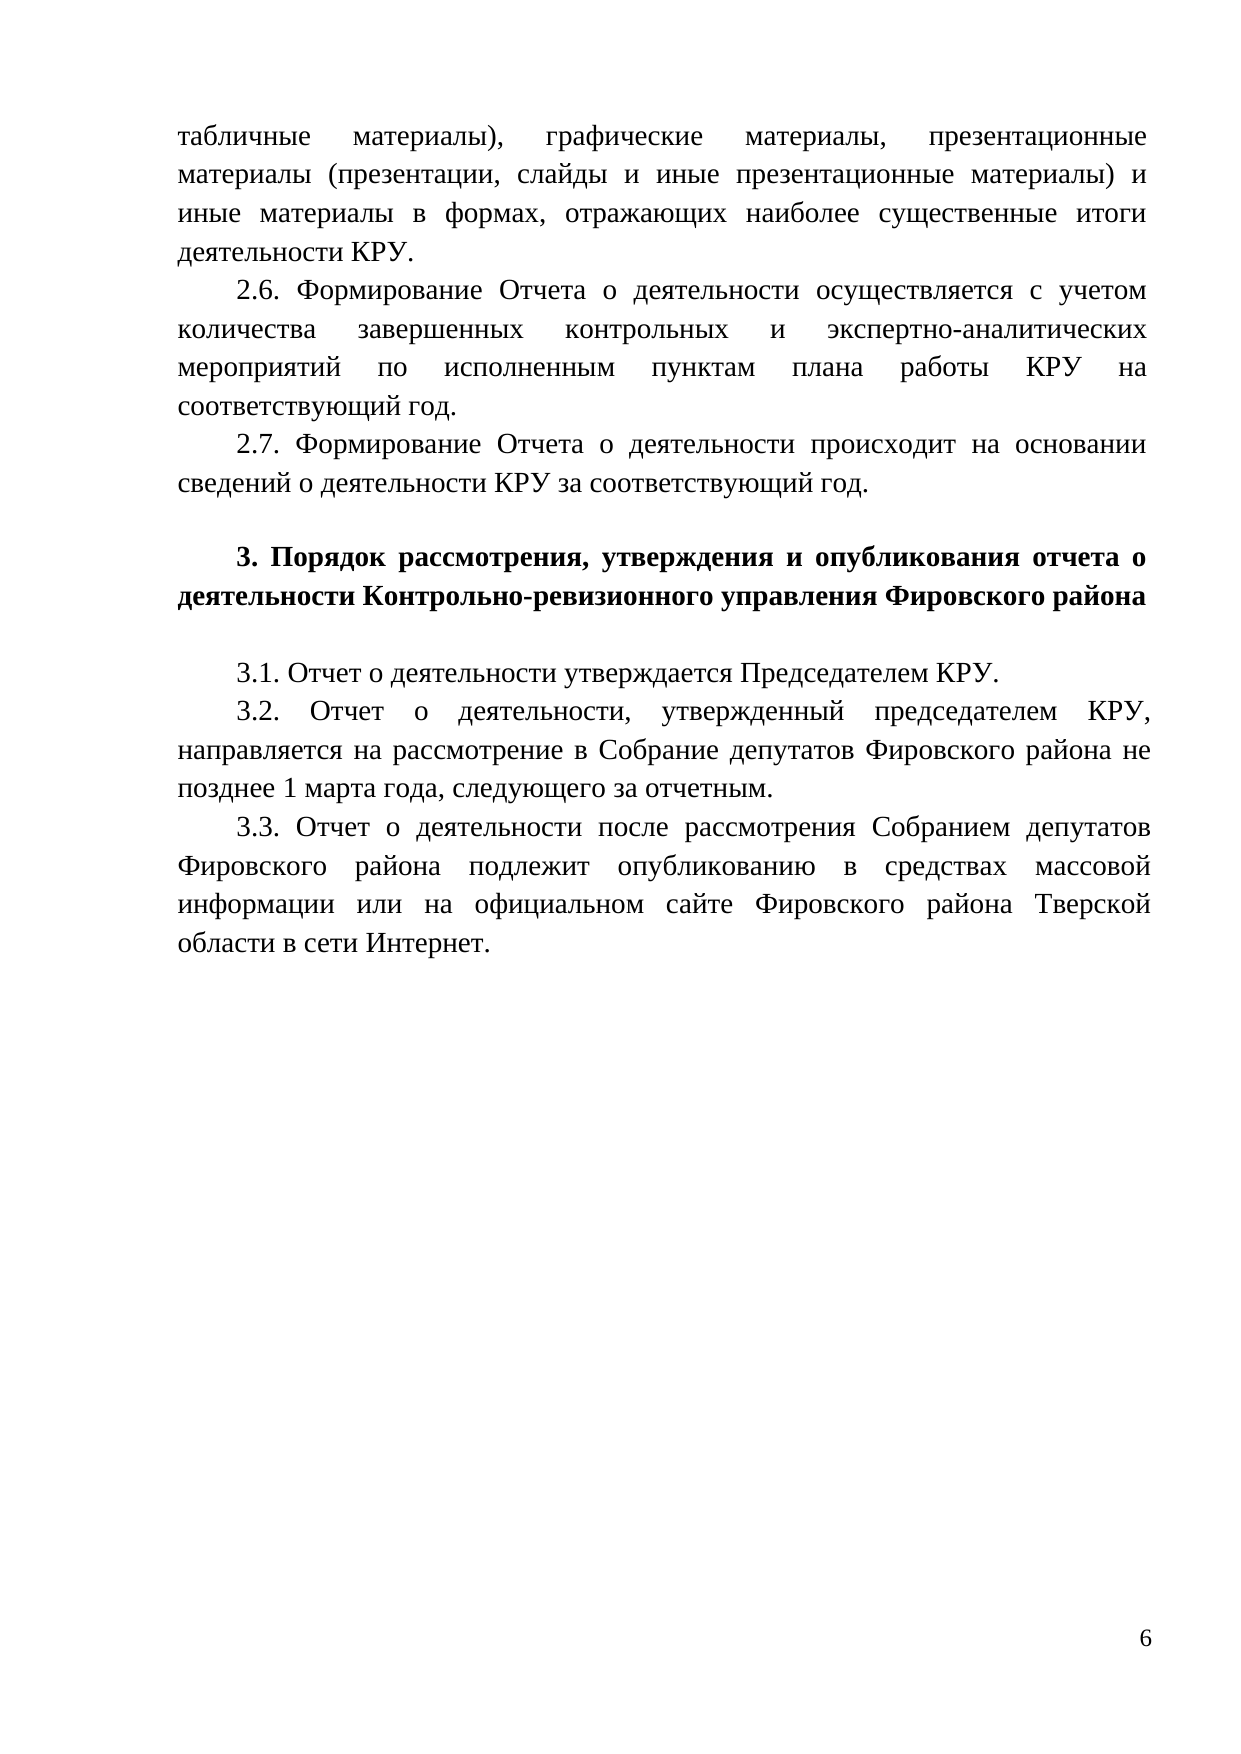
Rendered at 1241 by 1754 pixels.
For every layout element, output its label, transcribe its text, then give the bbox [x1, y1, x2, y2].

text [177, 118, 1147, 267]
text 2.7. Формирование Отчета о деятельности происходит на основании сведений о деятельности КРУ за соответствующий год. [177, 426, 1147, 498]
text 3. Порядок рассмотрения, утверждения и опубликования отчета о деятельности Контрольно-ревизионного управления Фировского района [177, 539, 1147, 611]
text 3.3. Отчет о деятельности после рассмотрения Собранием депутатов Фировского района подлежит опубликованию в средствах массовой информации или на официальном сайте Фировского района Тверской области в сети Интернет. [177, 809, 1152, 958]
text 2.6. Формирование Отчета о деятельности осуществляется с учетом количества завершенных контрольных и экспертно-аналитических мероприятий по исполненным пунктам плана работы КРУ на соответствующий год. [177, 272, 1147, 421]
text 3.2. Отчет о деятельности, утвержденный председателем КРУ, направляется на рассмотрение в Собрание депутатов Фировского района не позднее 1 марта года, следующего за отчетным. [177, 693, 1152, 804]
text 3.1. Отчет о деятельности утверждается Председателем КРУ. [177, 655, 1152, 688]
